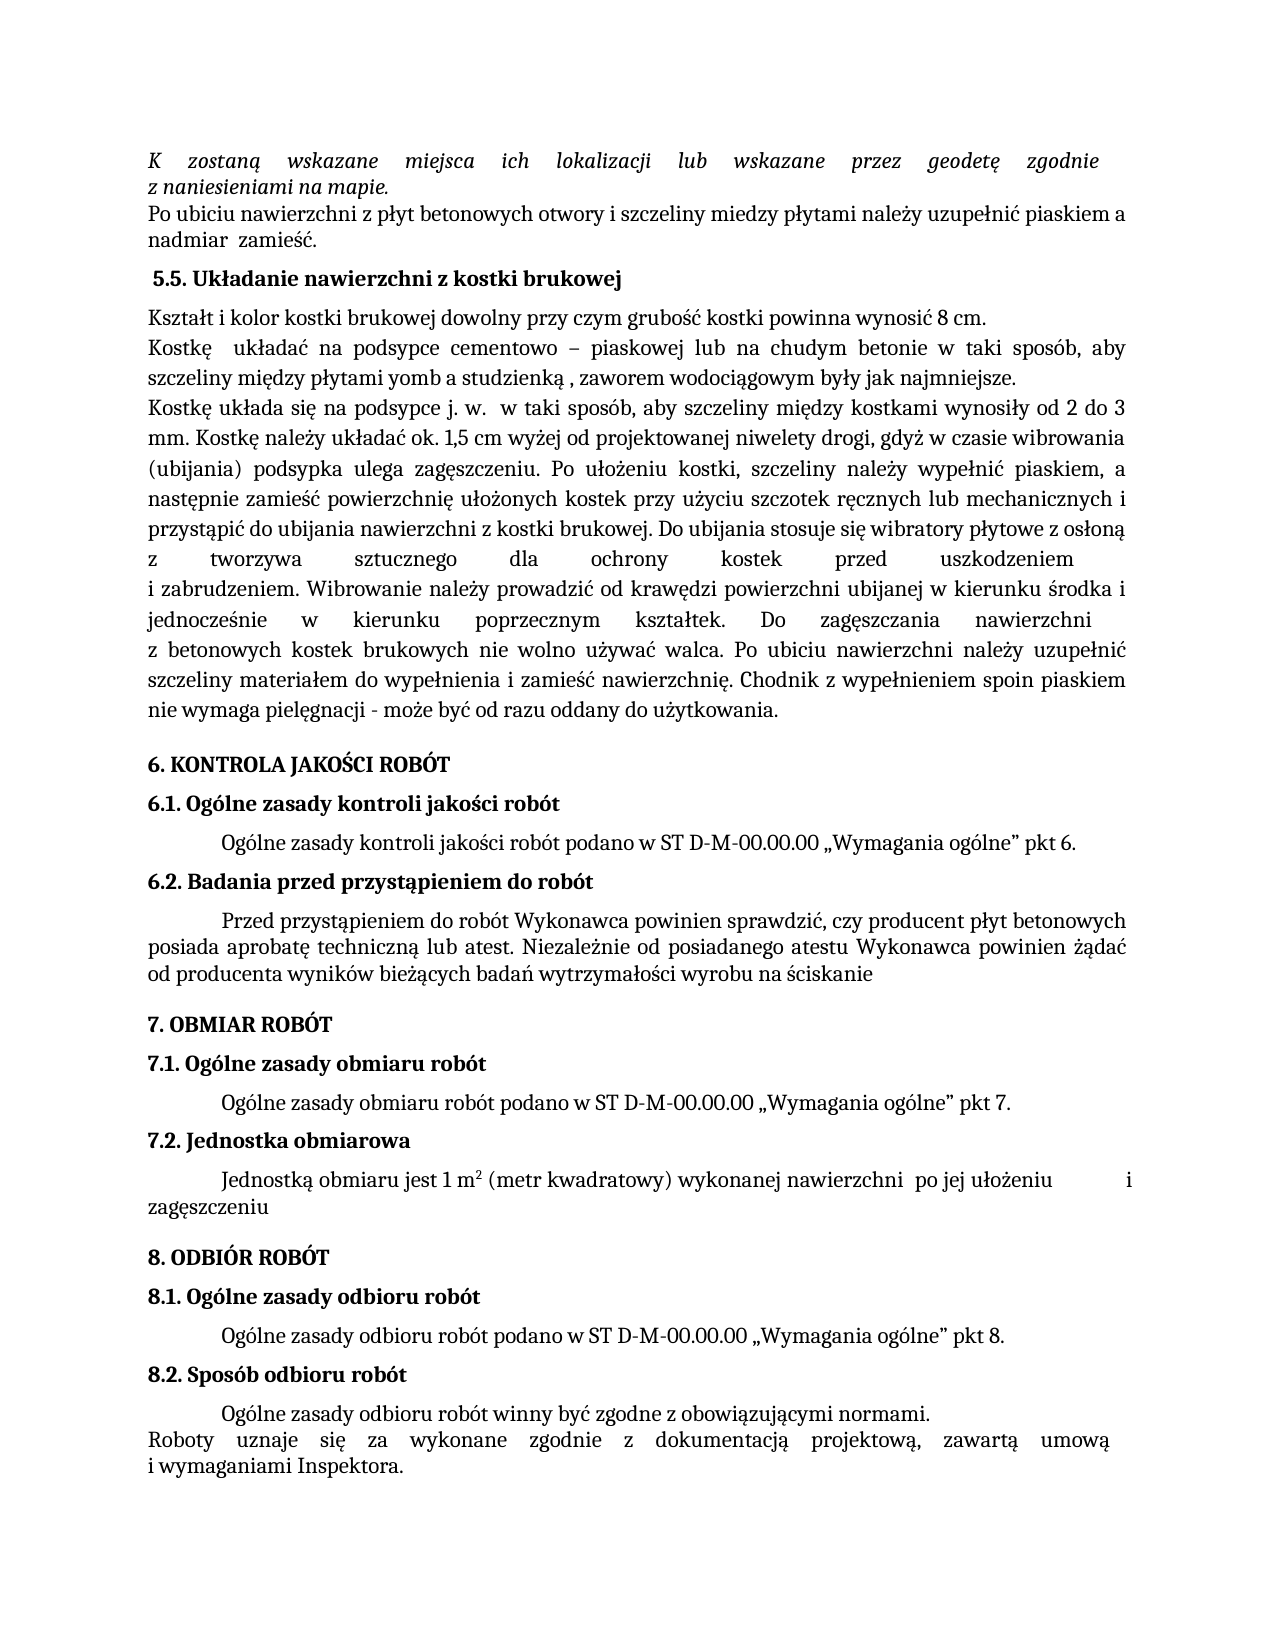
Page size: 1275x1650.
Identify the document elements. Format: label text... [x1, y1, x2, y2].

text Kształt i kolor kostki brukowej dowolny przy czym grubość kostki powinna wynosić 8 cm. [148, 304, 1127, 331]
subtitle 7.1. Ogólne zasady obmiaru robót [148, 1051, 1127, 1077]
subtitle 7. OBMIAR ROBÓT [148, 1012, 1127, 1038]
text Ogólne zasady odbioru robót winny być zgodne z obowiązującymi normami. [148, 1400, 1127, 1427]
text Ogólne zasady odbioru robót podano w ST D-M-00.00.00 „Wymagania ogólne” pkt 8. [148, 1323, 1127, 1349]
text Jednostką obmiaru jest (metr kwadratowy) wykonanej nawierzchni po jej ułożeniu i zagęszczeniu [148, 1167, 1133, 1220]
subtitle 6.1. Ogólne zasady kontroli jakości robót [148, 791, 1127, 817]
text Przed przystąpieniem do robót Wykonawca powinien sprawdzić, czy producent płyt betonowych posiada aprobatę techniczną lub atest. Niezależnie od posiadanego atestu Wykonawca powinien żądać od producenta wyników bieżących badań wytrzymałości wyrobu na ściskanie [148, 908, 1127, 987]
subtitle 8.2. Sposób odbioru robót [148, 1361, 1127, 1388]
text Ogólne zasady kontroli jakości robót podano w ST D-M-00.00.00 „Wymagania ogólne” pkt 6. [148, 830, 1127, 856]
subtitle 5.5. Układanie nawierzchni z kostki brukowej [148, 266, 1127, 292]
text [148, 148, 1127, 200]
subtitle 8.1. Ogólne zasady odbioru robót [148, 1284, 1127, 1310]
subtitle 8. ODBIÓR ROBÓT [148, 1245, 1127, 1271]
subtitle 6. KONTROLA JAKOŚCI ROBÓT [148, 752, 1127, 779]
text Po ubiciu nawierzchni z płyt betonowych otwory i szczeliny miedzy płytami należy uzupełnić piaskiem a nadmiar zamieść. [148, 200, 1127, 253]
text Kostkę układać na podsypce cementowo – piaskowej lub na chudym betonie w taki sposób, aby szczeliny między płytami yomb a studzienką , zaworem wodociągowym były jak najmniejsze. [148, 334, 1127, 391]
text Roboty uznaje się za wykonane zgodnie z dokumentacją projektową, zawartą umową i wymaganiami Inspektora. [148, 1427, 1133, 1479]
text Kostkę układa się na podsypce j. w. w taki sposób, aby szczeliny między kostkami wynosiły od 2 do 3 mm. Kostkę należy układać ok. 1,5 cm wyżej od projektowanej niwelety drogi, gdyż w czasie wibrowania (ubijania) podsypka ulega zagęszczeniu. Po ułożeniu kostki, szczeliny należy wypełnić piaskiem, a następnie zamieść powierzchnię ułożonych kostek przy użyciu szczotek ręcznych lub mechanicznych i przystąpić do ubijania nawierzchni z kostki brukowej. Do ubijania stosuje się wibratory płytowe z osłoną z tworzywa sztucznego dla ochrony kostek przed uszkodzeniem i zabrudzeniem. Wibrowanie należy prowadzić od krawędzi powierzchni ubijanej w kierunku środka i jednocześnie w kierunku poprzecznym kształtek. Do zagęszczania nawierzchni z betonowych kostek brukowych nie wolno używać walca. Po ubiciu nawierzchni należy uzupełnić szczeliny materiałem do wypełnienia i zamieść nawierzchnię. Chodnik z wypełnieniem spoin piaskiem nie wymaga pielęgnacji - może być od razu oddany do użytkowania. [148, 395, 1127, 723]
text Ogólne zasady obmiaru robót podano w ST D-M-00.00.00 „Wymagania ogólne” pkt 7. [148, 1089, 1127, 1116]
subtitle 6.2. Badania przed przystąpieniem do robót [148, 869, 1127, 895]
subtitle 7.2. Jednostka obmiarowa [148, 1128, 1127, 1155]
